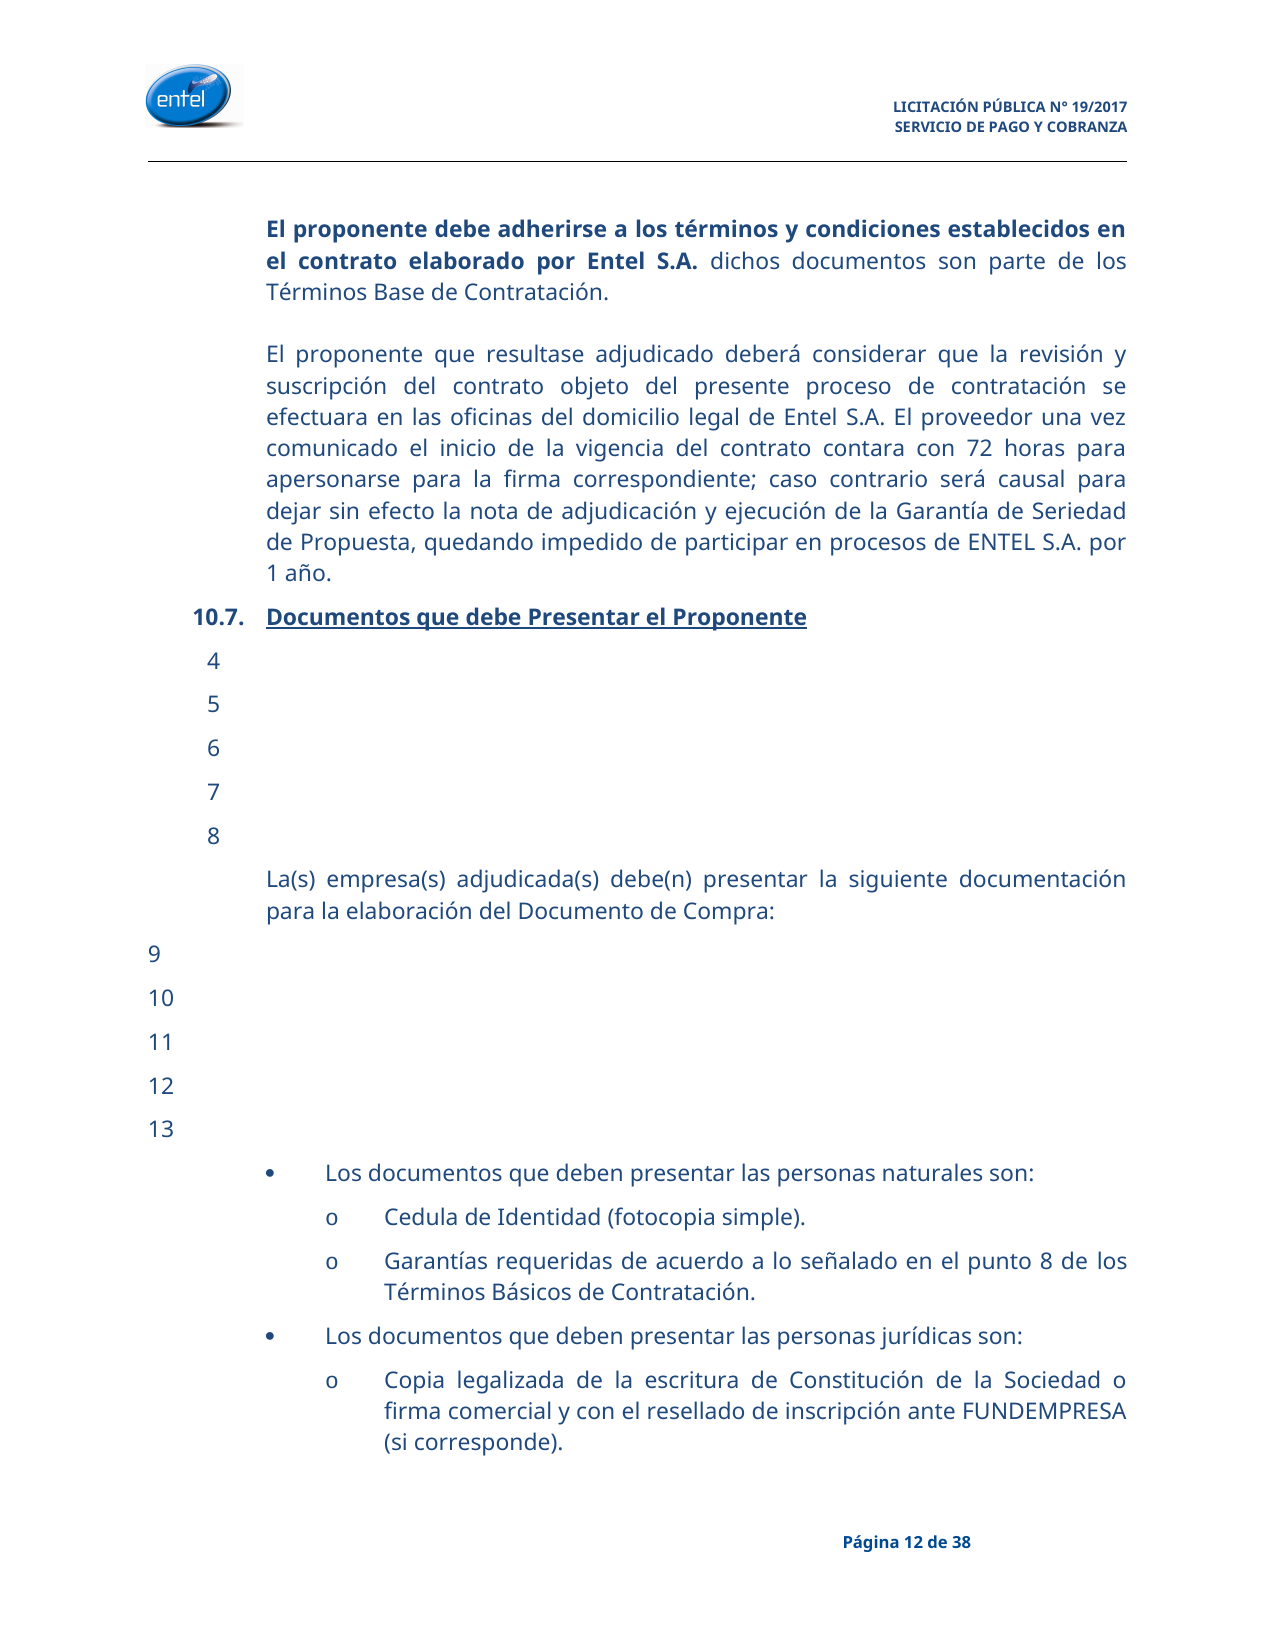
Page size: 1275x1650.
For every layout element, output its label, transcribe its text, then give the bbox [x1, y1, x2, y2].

text La(s) empresa(s) adjudicada(s) debe(n) presentar la siguiente documentación para la elaboración del Documento de Compra: [266, 863, 1127, 926]
text El proponente que resultase adjudicado deberá considerar que la revisión y suscripción del contrato objeto del presente proceso de contratación se efectuara en las oficinas del domicilio legal de Entel S.A. El proveedor una vez comunicado el inicio de la vigencia del contrato contara con 72 horas para apersonarse para la firma correspondiente; caso contrario será causal para dejar sin efecto la nota de adjudicación y ejecución de la Garantía de Seriedad de Propuesta, quedando impedido de participar en procesos de ENTEL S.A. por 1 año. [266, 338, 1127, 588]
list Documentos que debe Presentar el Proponente [192, 601, 1127, 632]
list Garantías requeridas de acuerdo a lo señalado en el punto 8 de los Términos Básicos de Contratación. [325, 1245, 1127, 1307]
list Cedula de Identidad (fotocopia simple). [325, 1201, 1127, 1232]
list Los documentos que deben presentar las personas jurídicas son: [266, 1320, 1127, 1351]
list Copia legalizada de la escritura de Constitución de la Sociedad o firma comercial y con el resellado de inscripción ante FUNDEMPRESA (si corresponde). [325, 1363, 1127, 1457]
list Los documentos que deben presentar las personas naturales son: [266, 1157, 1127, 1188]
picture [145, 64, 244, 128]
text El proponente debe adherirse a los términos y condiciones establecidos en el contrato elaborado por Entel S.A. dichos documentos son parte de los Términos Base de Contratación. [266, 213, 1127, 307]
